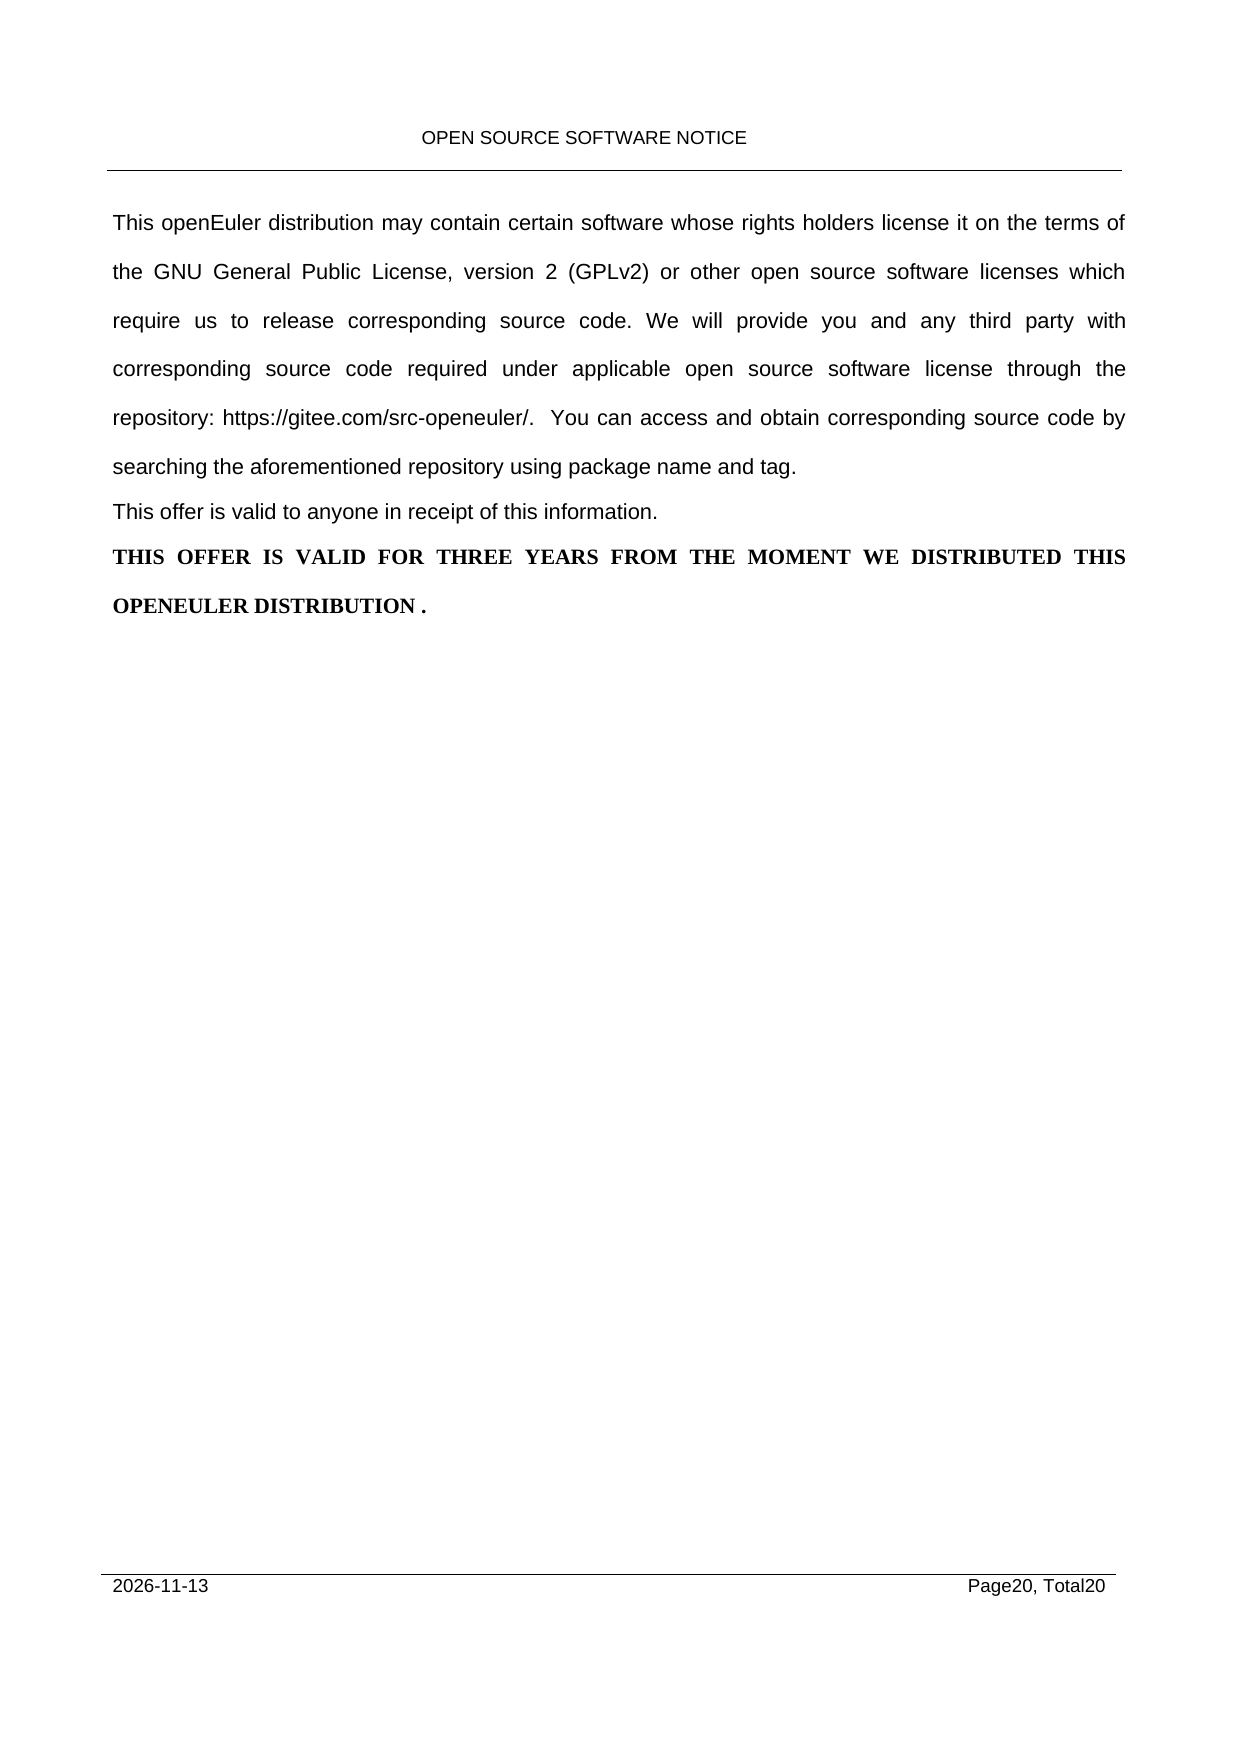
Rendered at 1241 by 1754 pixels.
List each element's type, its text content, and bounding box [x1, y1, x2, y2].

text This openEuler distribution may contain certain software whose rights holders license it on the terms of the GNU General Public License, version 2 (GPLv2) or other open source software licenses which require us to release corresponding source code. We will provide you and any third party with corresponding source code required under applicable open source software license through the repository: https://gitee.com/src-openeuler/. You can access and obtain corresponding source code by searching the aforementioned repository using package name and tag. [112, 206, 1128, 483]
text This offer is valid to anyone in receipt of this information. [112, 495, 1128, 528]
text THIS OFFER IS VALID FOR THREE YEARS FROM THE MOMENT WE DISTRIBUTED THIS OPENEULER DISTRIBUTION . [112, 540, 1128, 622]
